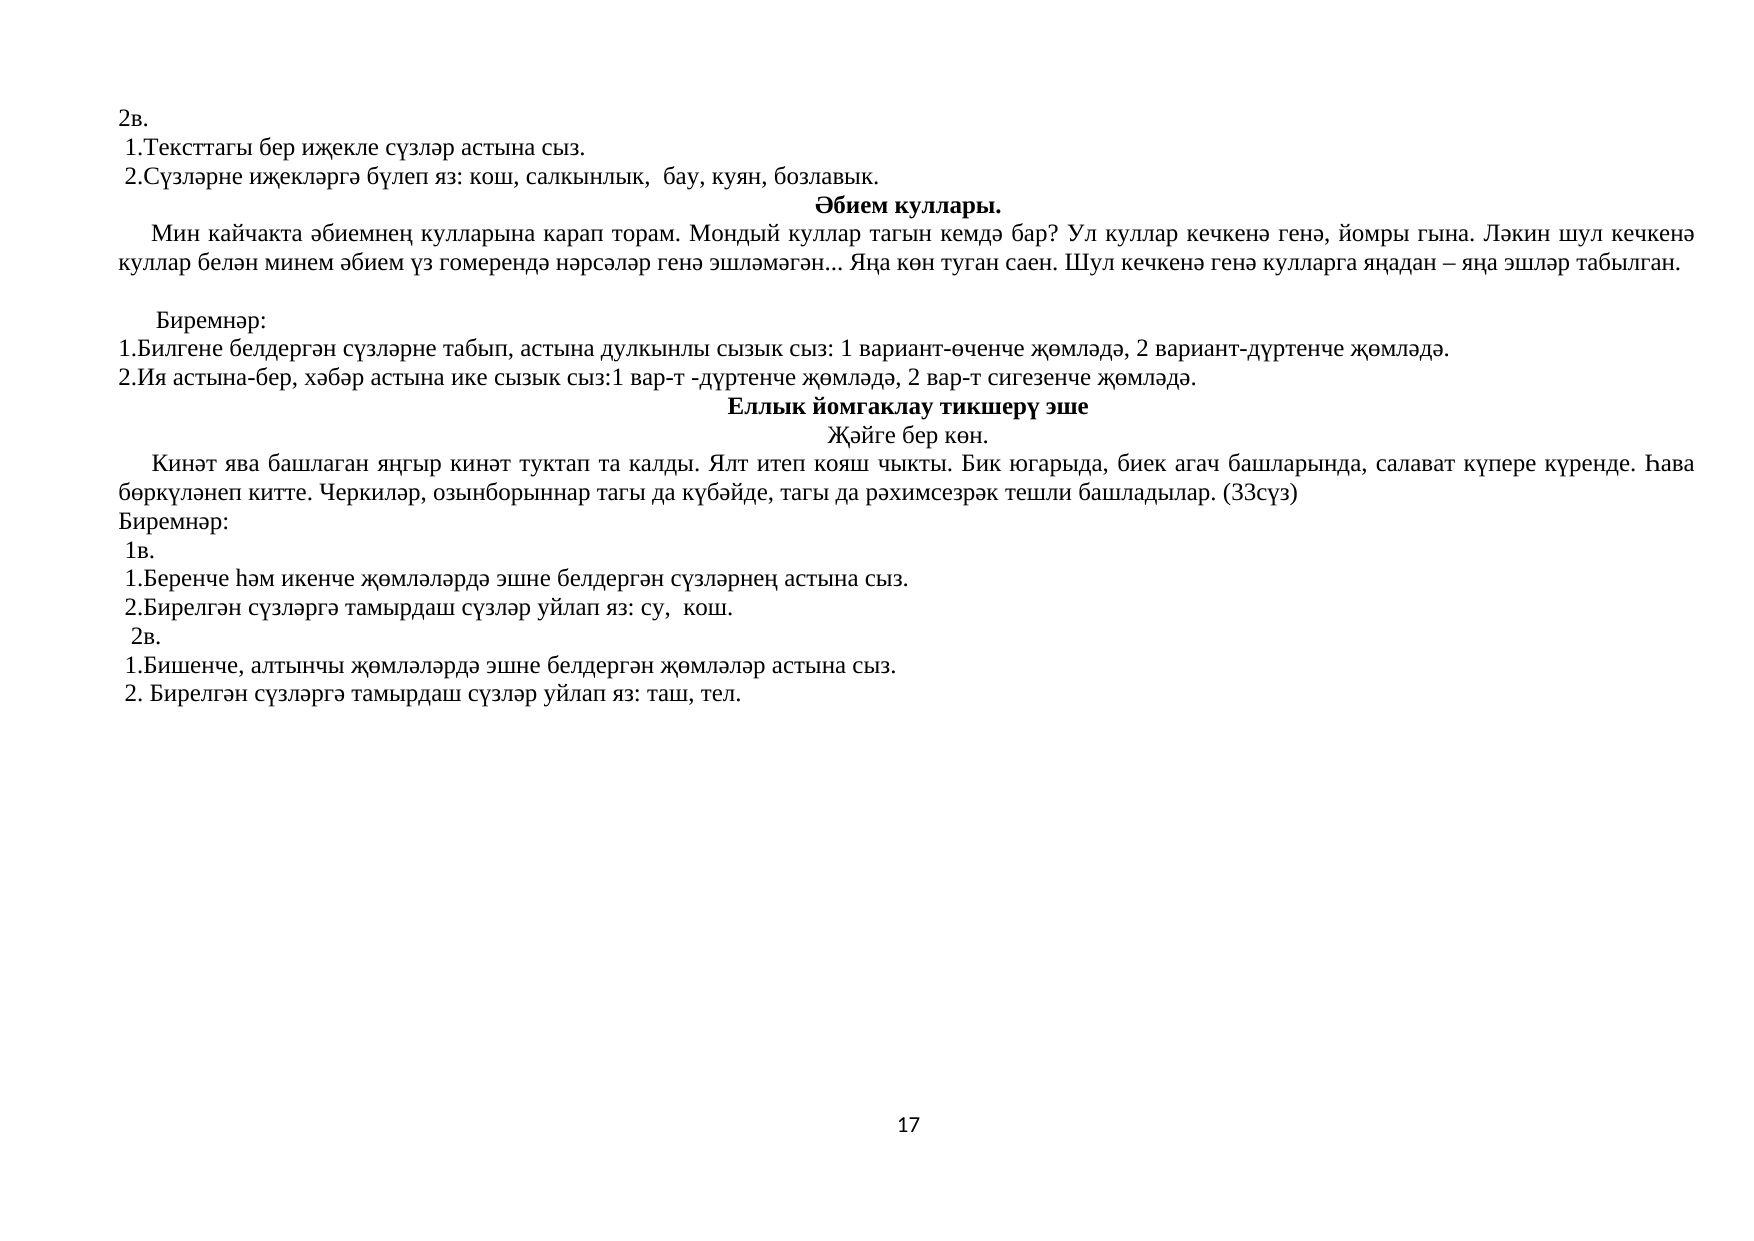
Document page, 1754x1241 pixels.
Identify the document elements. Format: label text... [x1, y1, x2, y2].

text 1.Беренче һәм икенче җөмләләрдә эшне белдергән сүзләрнең астына сыз. [118, 563, 1698, 592]
text Әбием куллары. [118, 190, 1698, 218]
text 2.Сүзләрне иҗекләргә бүлеп яз: кош, салкынлык, бау, куян, бозлавык. [118, 161, 1698, 190]
text 2.Ия астына-бер, хәбәр астына ике сызык сыз:1 вар-т -дүртенче җөмләдә, 2 вар-т сигезенче җөмләдә. [118, 362, 1698, 391]
text 2. Бирелгән сүзләргә тамырдаш сүзләр уйлап яз: таш, тел. [118, 678, 1698, 707]
text Биремнәр: [118, 506, 1698, 535]
text 1.Билгене белдергән сүзләрне табып, астына дулкынлы сызык сыз: 1 вариант-өченче җөмләдә, 2 вариант-дүртенче җөмләдә. [118, 333, 1698, 362]
text Биремнәр: [118, 305, 1698, 333]
text 1в. [118, 535, 1698, 563]
text 2в. [118, 621, 1698, 650]
text Еллык йомгаклау тикшерү эше [118, 391, 1698, 420]
text 1.Бишенче, алтынчы җөмләләрдә эшне белдергән җөмләләр астына сыз. [118, 650, 1698, 678]
text 2в. [118, 103, 1698, 132]
text Җәйге бер көн. [118, 420, 1698, 448]
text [118, 132, 1698, 161]
text Кинәт ява башлаган яңгыр кинәт туктап та калды. Ялт итеп кояш чыкты. Бик югарыда, биек агач башларында, салават күпере күренде. Һава бөркүләнеп китте. Черкиләр, озынборыннар тагы да күбәйде, тагы да рәхимсезрәк тешли башладылар. (33сүз) [118, 448, 1698, 506]
text 2.Бирелгән сүзләргә тамырдаш сүзләр уйлап яз: су, кош. [118, 592, 1698, 621]
text Мин кайчакта әбиемнең кулларына карап торам. Мондый куллар тагын кемдә бар? Ул куллар кечкенә генә, йомры гына. Ләкин шул кечкенә куллар белән минем әбием үз гомерендә нәрсәләр генә эшләмәгән... Яңа көн туган саен. Шул кечкенә генә кулларга яңадан – яңа эшләр табылган. [118, 218, 1698, 276]
